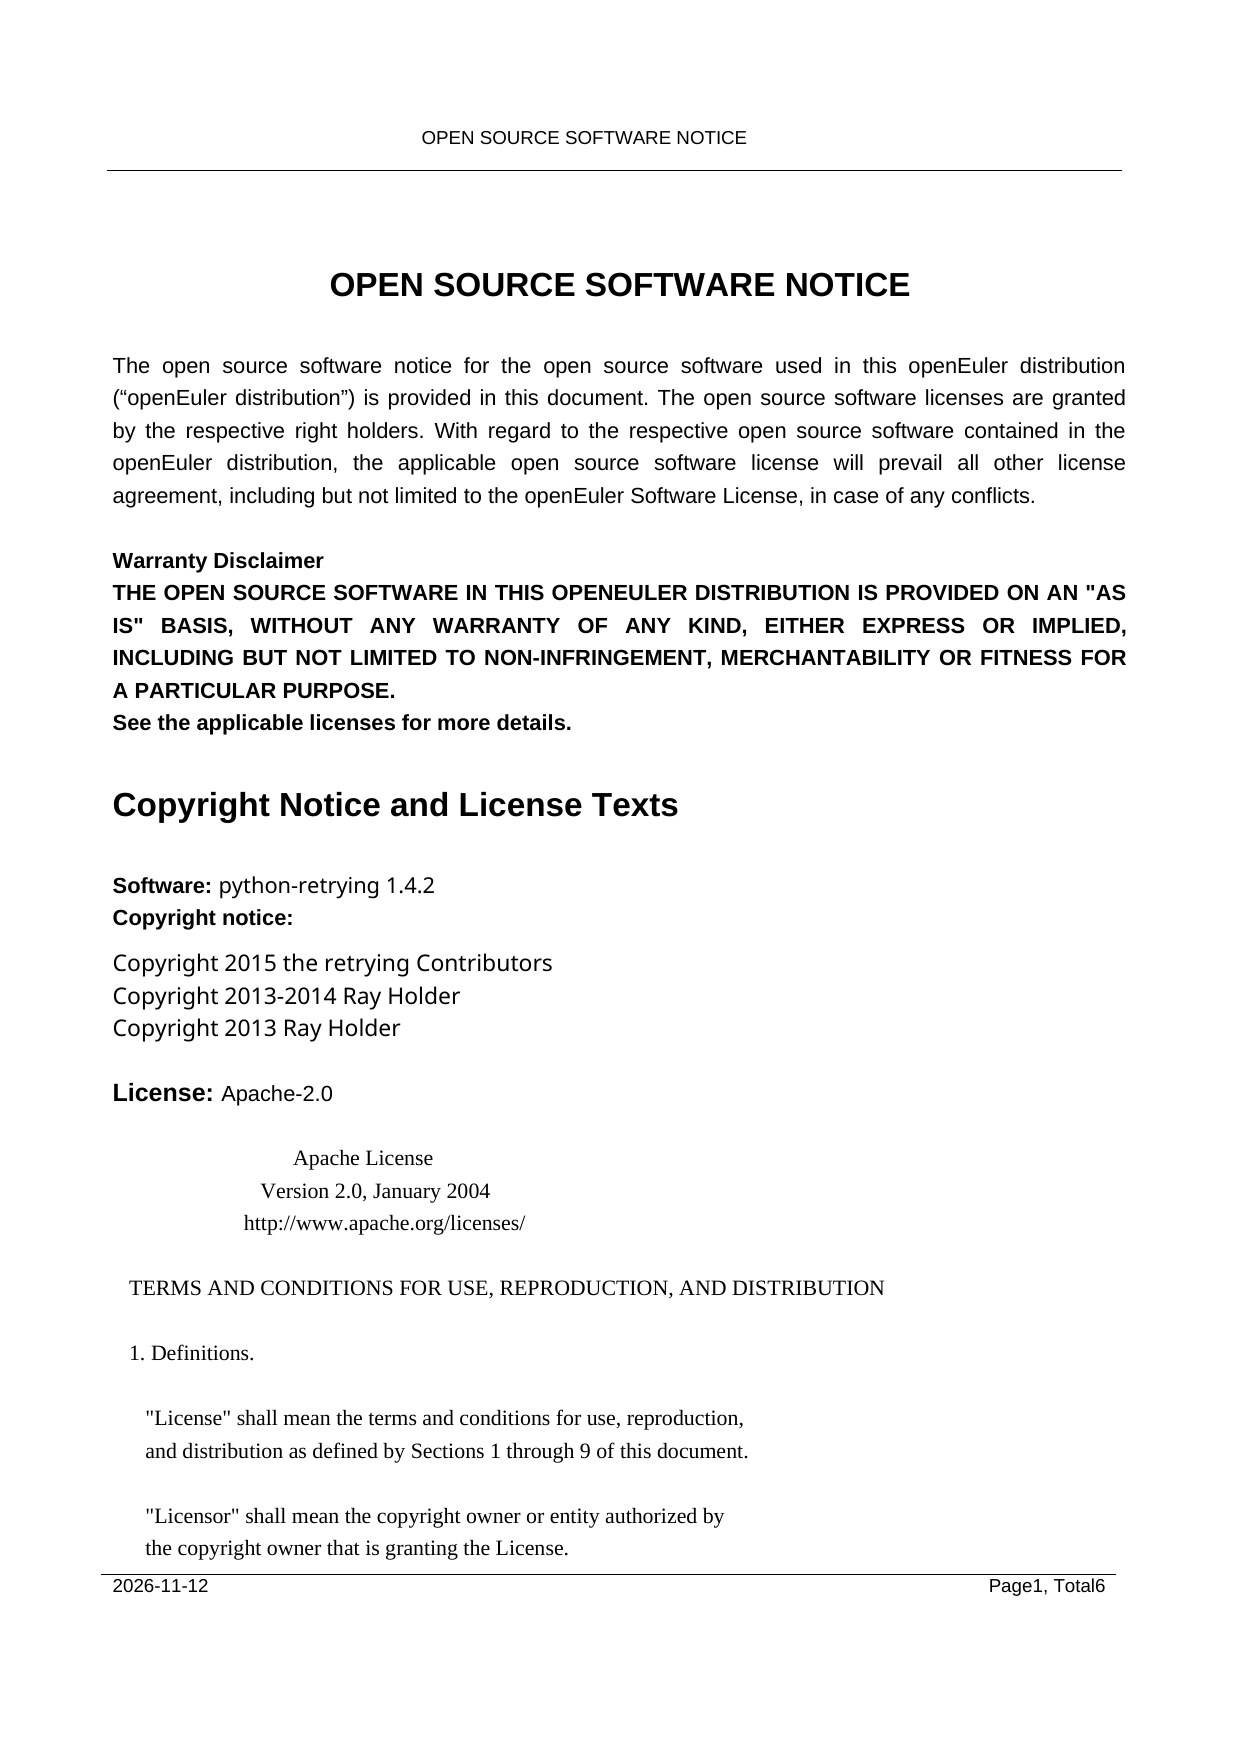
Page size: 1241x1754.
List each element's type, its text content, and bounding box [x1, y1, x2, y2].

text THE OPEN SOURCE SOFTWARE IN THIS OPENEULER DISTRIBUTION IS PROVIDED ON AN "AS IS" BASIS, WITHOUT ANY WARRANTY OF ANY KIND, EITHER EXPRESS OR IMPLIED, INCLUDING BUT NOT LIMITED TO NON-INFRINGEMENT, MERCHANTABILITY OR FITNESS FOR A PARTICULAR PURPOSE. See the applicable licenses for more details. [112, 576, 1128, 739]
text License: Apache-2.0 [112, 1077, 1128, 1109]
title Software: python-retrying 1.4.2 [112, 869, 1128, 901]
text The open source software notice for the open source software used in this openEuler distribution (“openEuler distribution”) is provided in this document. The open source software licenses are granted by the respective right holders. With regard to the respective open source software contained in the openEuler distribution, the applicable open source software license will prevail all other license agreement, including but not limited to the openEuler Software License, in case of any conflicts. [112, 349, 1128, 511]
text Warranty Disclaimer [112, 544, 1128, 576]
text Copyright Notice and License Texts [112, 771, 1128, 836]
text OPEN SOURCE SOFTWARE NOTICE [112, 251, 1128, 316]
text Copyright notice: [112, 901, 1128, 934]
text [112, 1109, 1128, 1564]
text Copyright 2015 the retrying Contributors Copyright 2013-2014 Ray Holder Copyright 2013 Ray Holder [112, 947, 1128, 1077]
